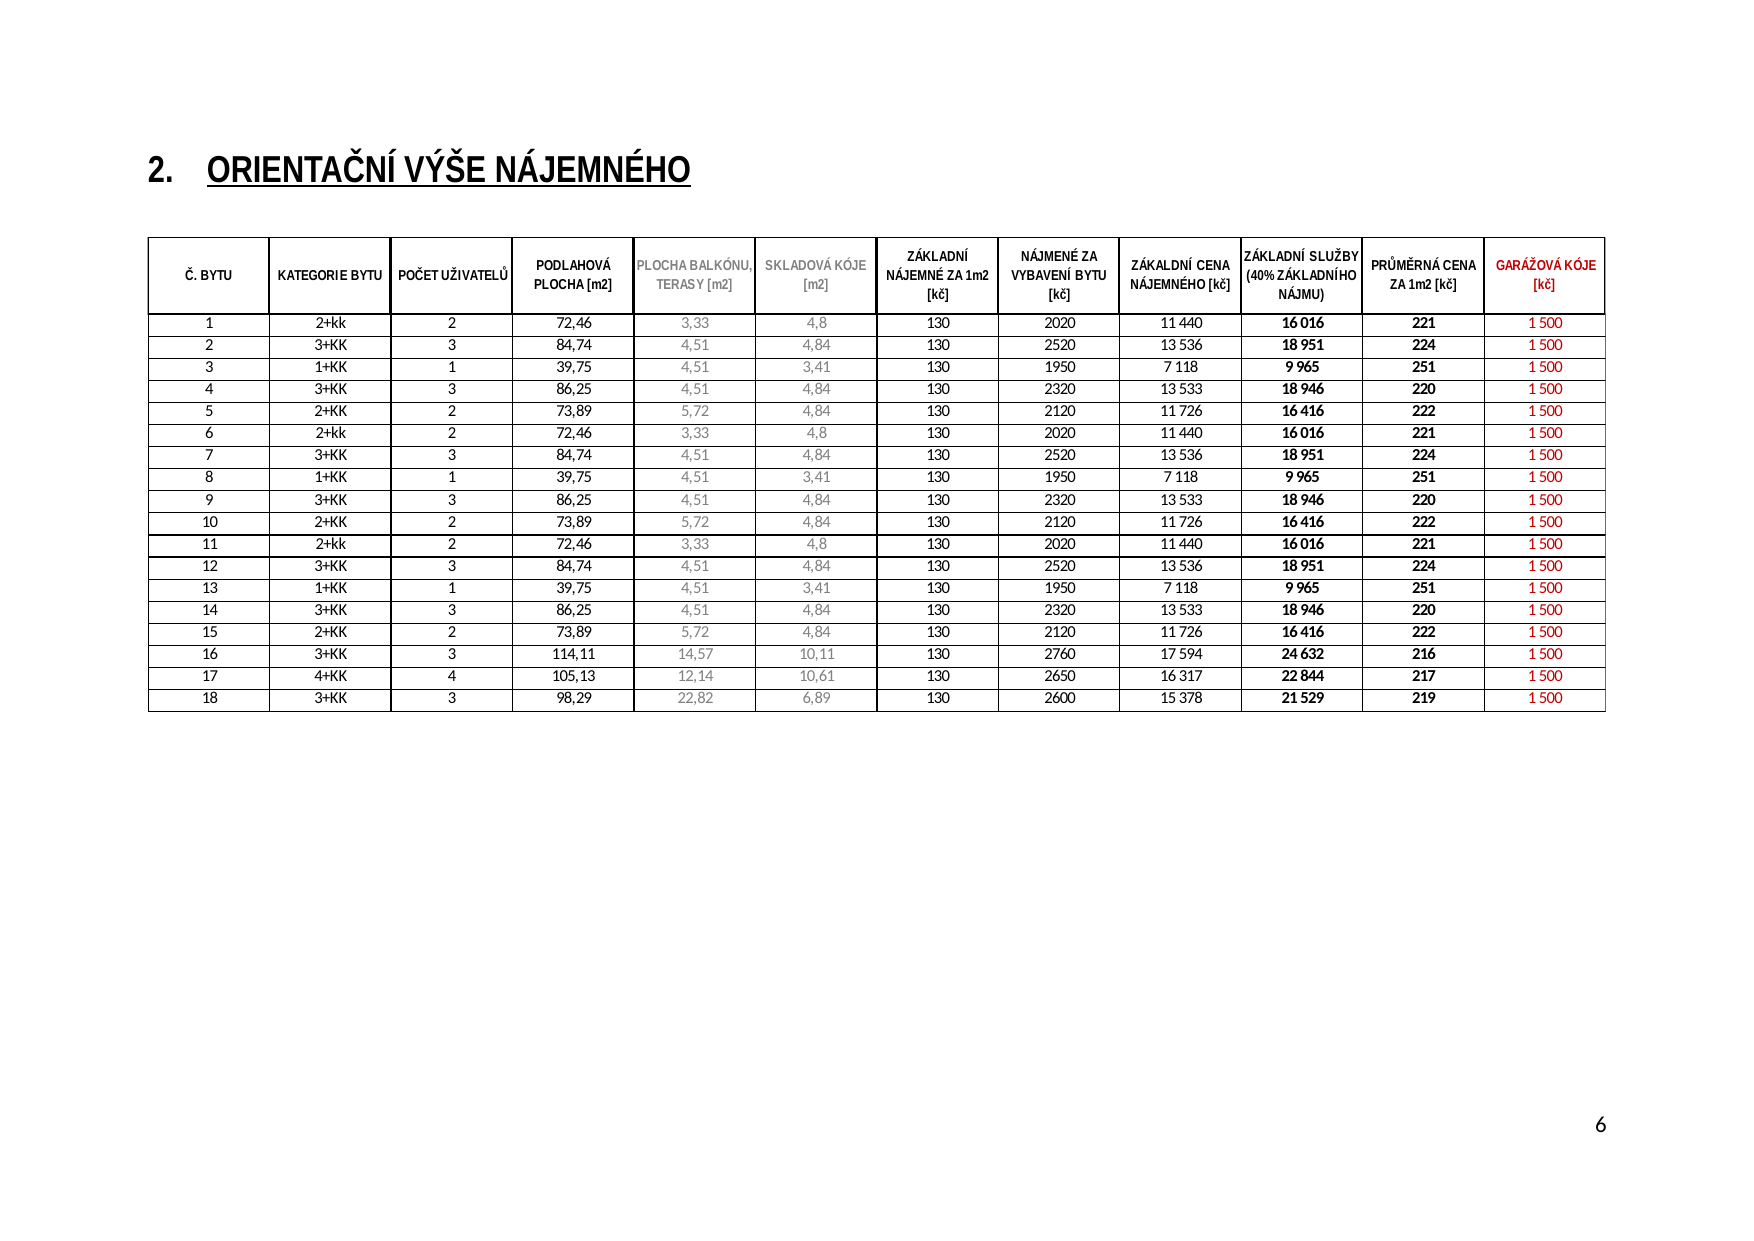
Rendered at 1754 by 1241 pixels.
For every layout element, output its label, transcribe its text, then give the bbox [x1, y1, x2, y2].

list ORIENTAČNÍ VÝŠE NÁJEMNÉHO [148, 148, 1606, 191]
